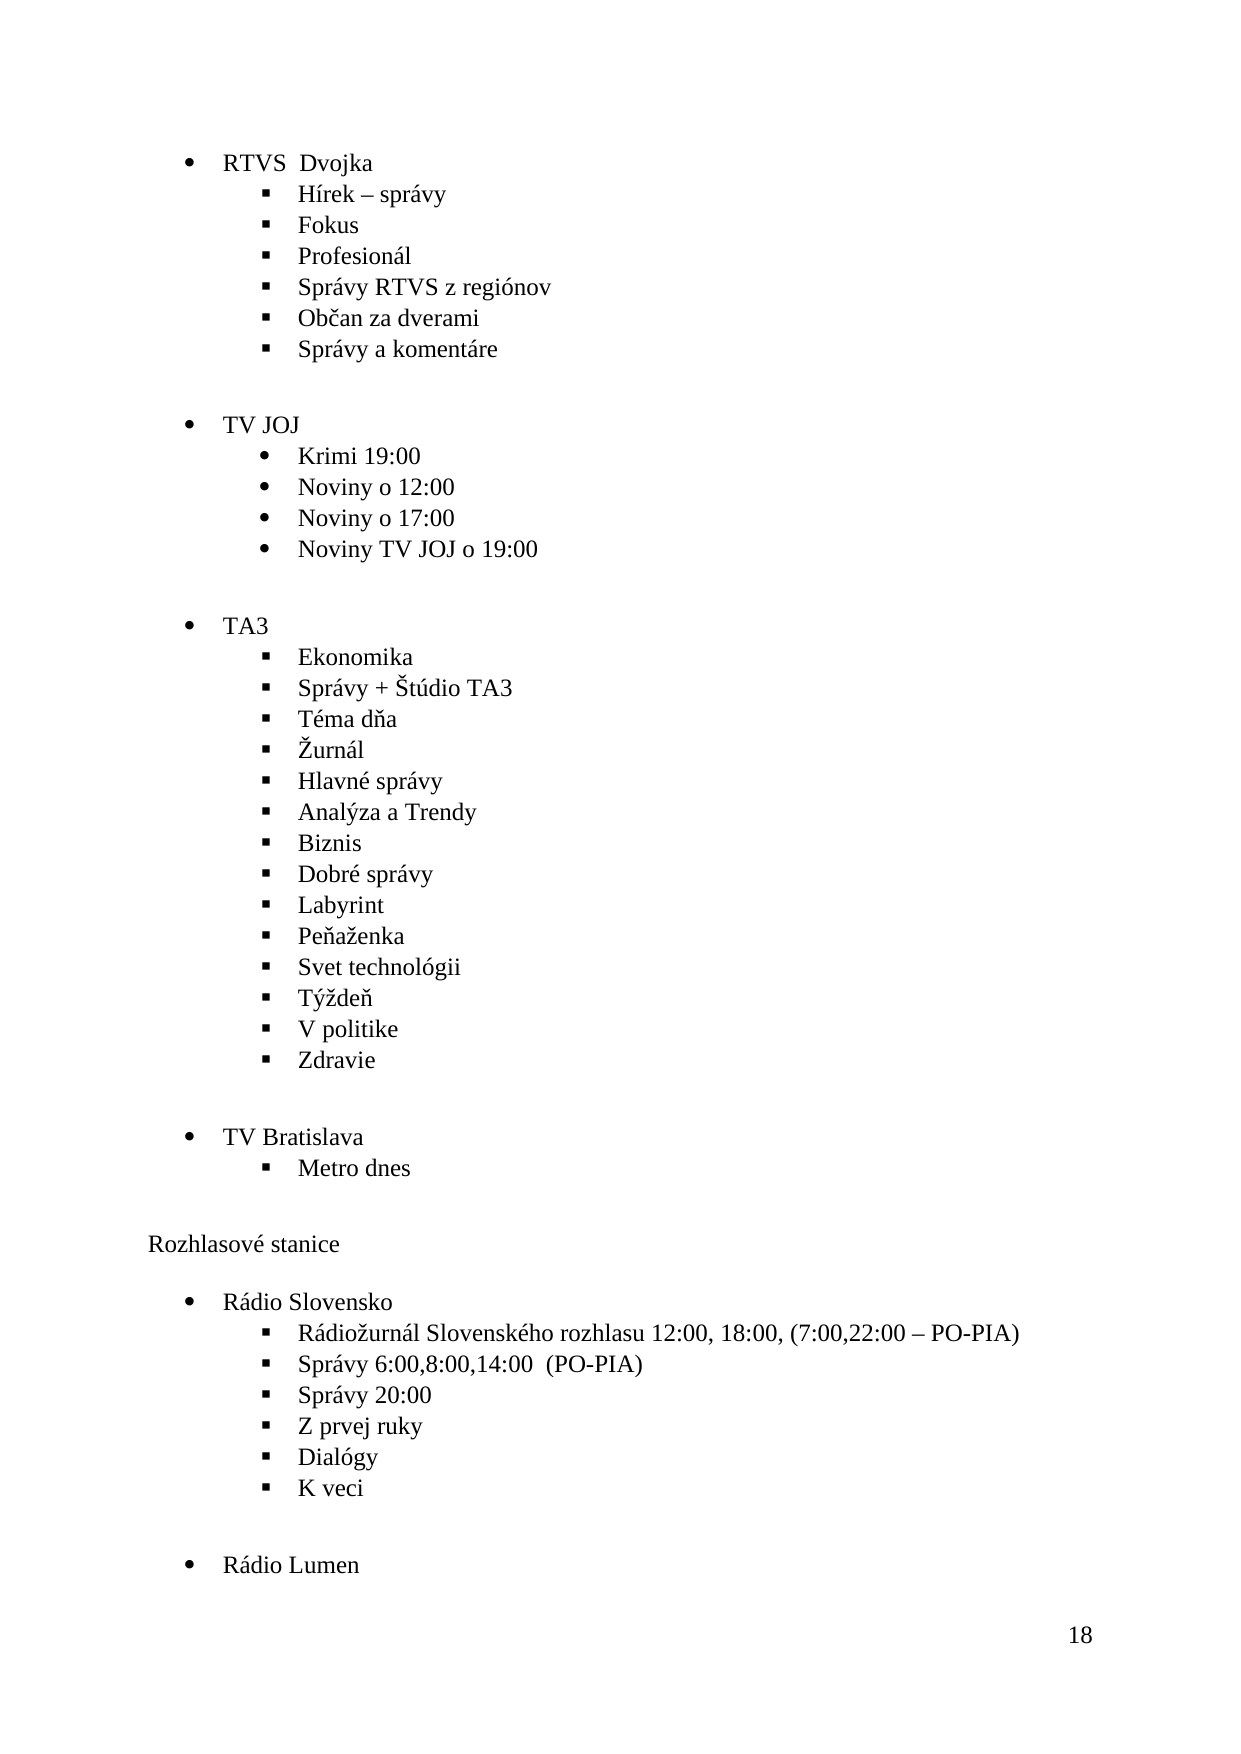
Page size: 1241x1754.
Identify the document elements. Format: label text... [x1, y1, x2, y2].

text Rozhlasové stanice [148, 1229, 1092, 1258]
list TA3 [185, 611, 1092, 640]
list Správy + Štúdio TA3 [260, 673, 1092, 702]
list Hlavné správy [260, 766, 1092, 795]
list V politike [260, 1014, 1092, 1043]
list TV JOJ [185, 410, 1092, 439]
list Z prvej ruky [260, 1411, 1092, 1440]
list Správy RTVS z regiónov [260, 272, 1092, 301]
list Hírek – správy [260, 179, 1092, 207]
list Téma dňa [260, 704, 1092, 733]
list Rádiožurnál Slovenského rozhlasu 12:00, 18:00, (7:00,22:00 – PO-PIA) [260, 1318, 1092, 1347]
list Fokus [260, 210, 1092, 238]
list Labyrint [260, 890, 1092, 919]
list Zdravie [260, 1046, 1092, 1074]
list K veci [260, 1473, 1092, 1502]
list Občan za dverami [260, 303, 1092, 332]
list Týždeň [260, 983, 1092, 1012]
list Žurnál [260, 735, 1092, 764]
list Profesionál [260, 241, 1092, 269]
list Ekonomika [260, 642, 1092, 671]
list TV Bratislava [185, 1122, 1092, 1151]
list Správy 6:00,8:00,14:00 (PO-PIA) [260, 1349, 1092, 1378]
list Noviny o 17:00 [260, 503, 1092, 532]
list Analýza a Trendy [260, 797, 1092, 826]
list Peňaženka [260, 921, 1092, 950]
list Rádio Slovensko [185, 1287, 1092, 1316]
list Správy a komentáre [260, 334, 1092, 363]
list Metro dnes [260, 1153, 1092, 1182]
list Noviny o 12:00 [260, 472, 1092, 501]
list Krimi 19:00 [260, 441, 1092, 470]
list Dialógy [260, 1442, 1092, 1471]
list Biznis [260, 828, 1092, 857]
list Dobré správy [260, 859, 1092, 888]
list Rádio Lumen [185, 1550, 1092, 1578]
list Svet technológii [260, 952, 1092, 981]
list Noviny TV JOJ o 19:00 [260, 534, 1092, 563]
list Správy 20:00 [260, 1380, 1092, 1409]
list RTVS Dvojka [185, 148, 1092, 176]
